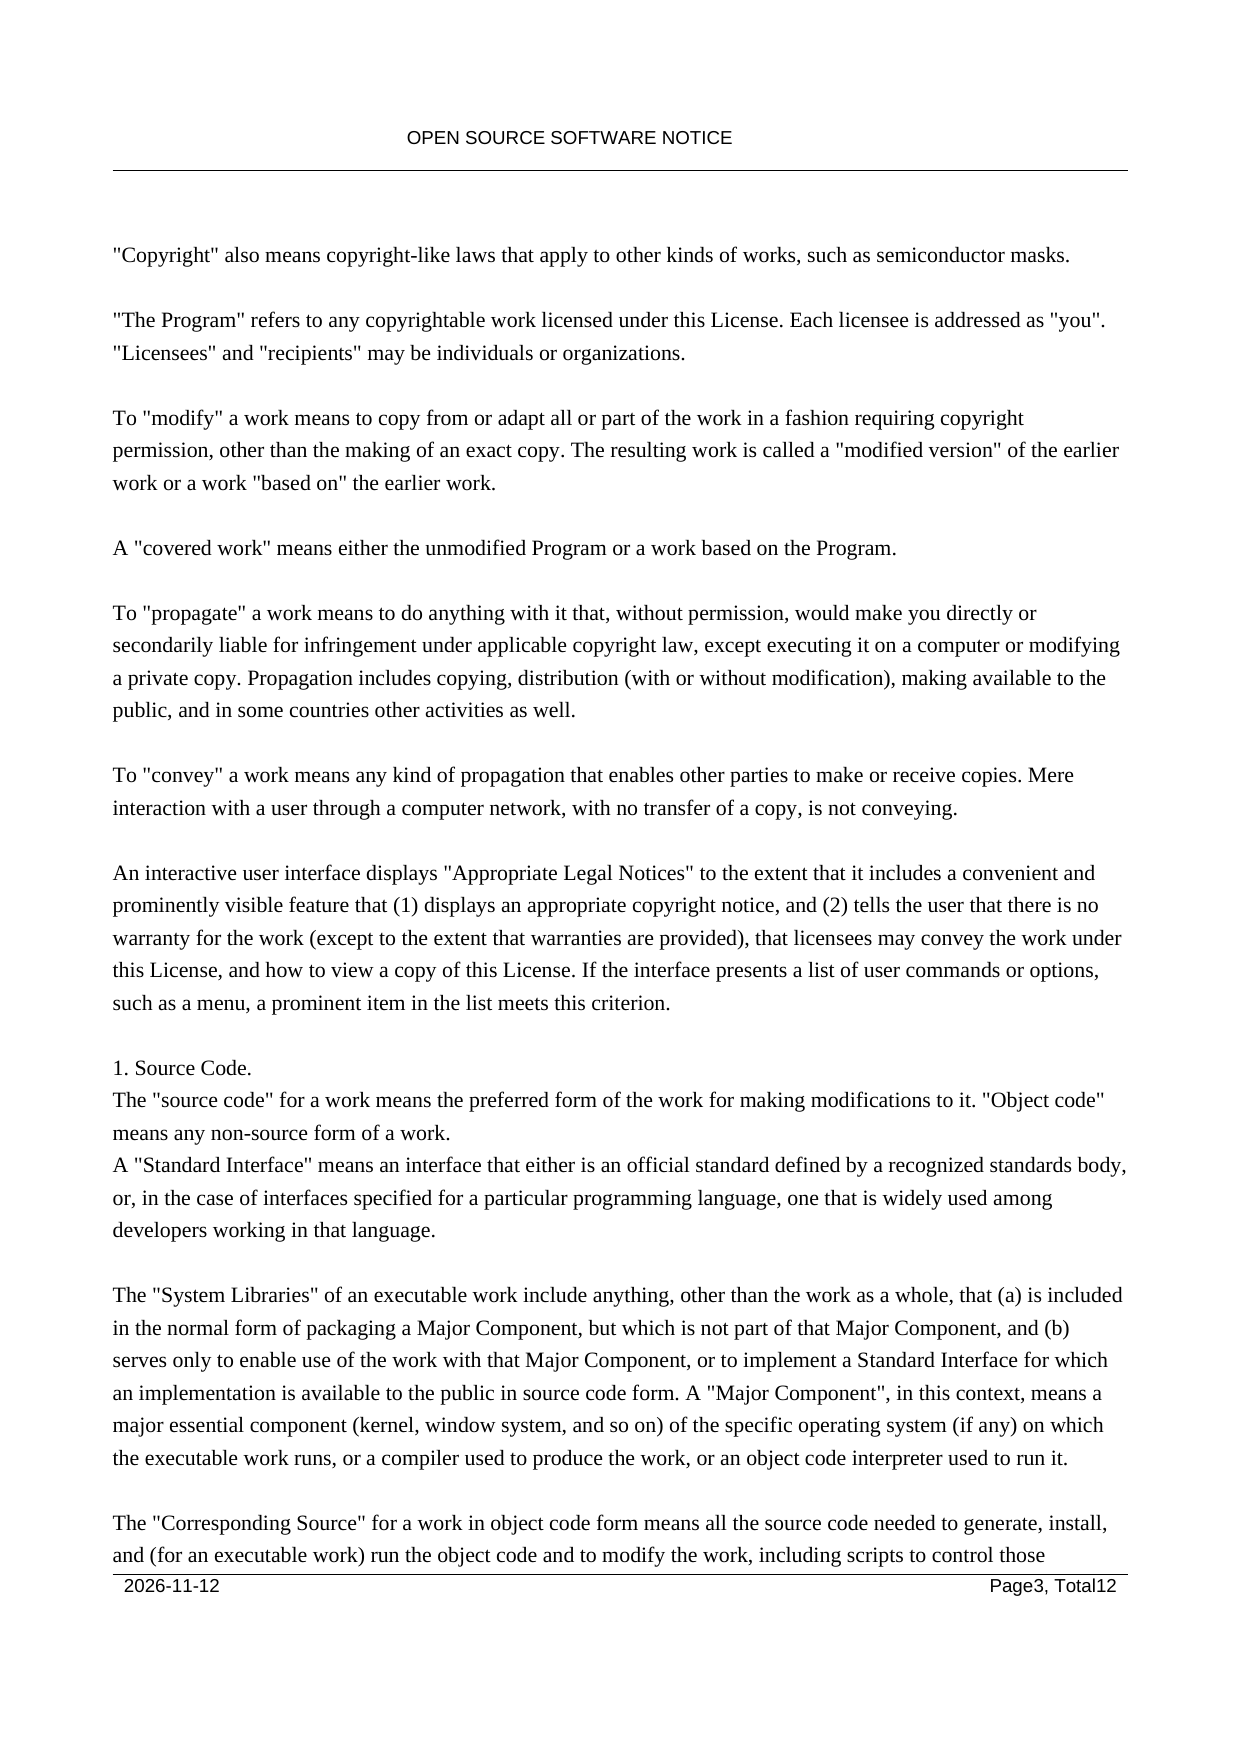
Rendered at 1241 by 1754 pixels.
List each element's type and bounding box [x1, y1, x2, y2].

text [112, 206, 1128, 1571]
